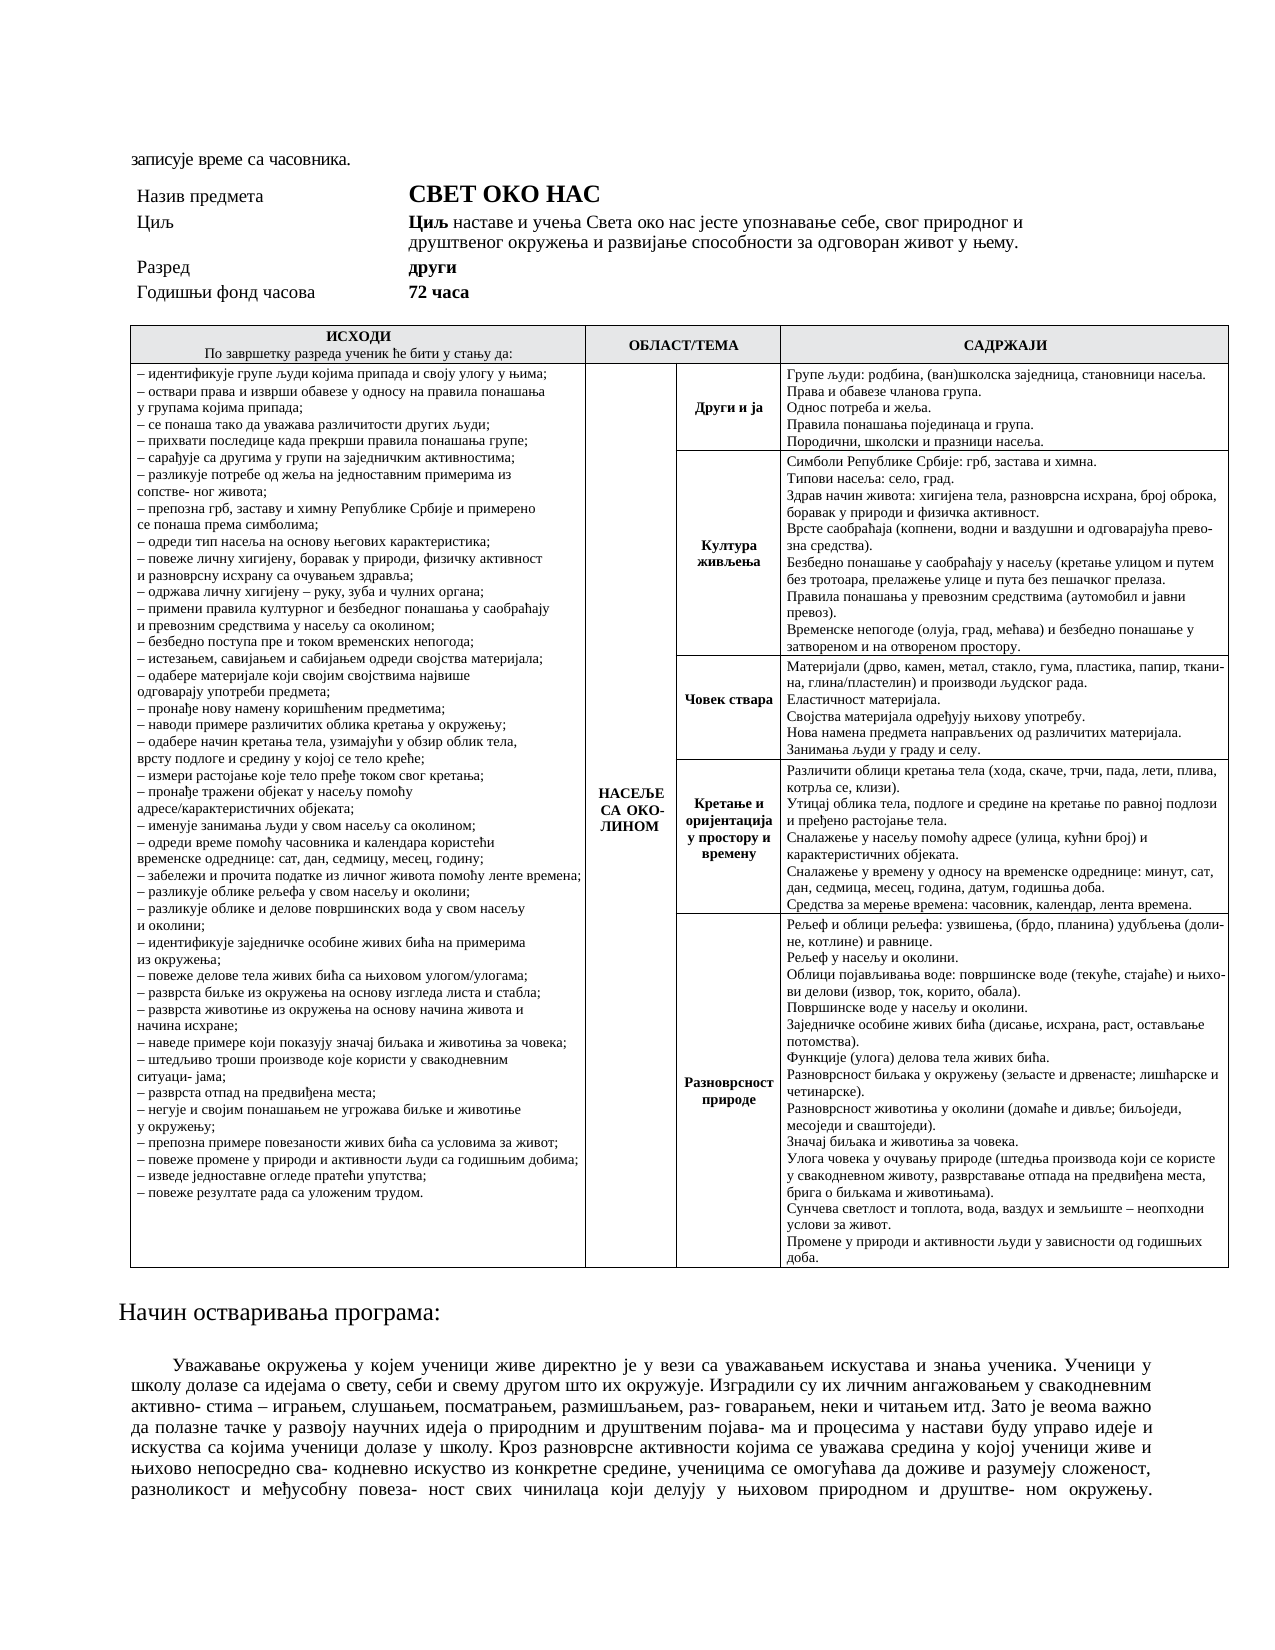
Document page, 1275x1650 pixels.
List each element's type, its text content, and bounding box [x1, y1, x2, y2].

table_cell Групе људи: родбина, (ван)школска заједница, становници насеља. Права и обавезе чланова група. Однос потреба и жеља. Правила понашања појединаца и група. Породични, школски и празници насеља. [781, 364, 1228, 450]
table_cell Кретање и оријентација у простору и времену [677, 760, 780, 913]
table_cell идентификује групе људи којима припада и своју улогу у њима; оствари права и изврши обавезе у односу на правила понашања у групама којима припада; се понаша тако да уважава различитости других људи; прихвати последице када прекрши правила понашања групе; сарађује са другима у групи на заједничким активностима; разликује потребе од жеља на једноставним примерима из сопстве- ног живота; препозна грб, заставу и химну Републике Србије и примерено се понаша према симболима; одреди тип насеља на основу његових карактеристика; повеже личну хигијену, боравак у природи, физичку активност и разноврсну исхрану са очувањем здравља; одржава личну хигијену – руку, зуба и чулних органа; примени правила културног и безбедног понашања у саобраћају и превозним средствима у насељу са околином; безбедно поступа пре и током временских непогода; истезањем, савијањем и сабијањем одреди својства материјала; одабере материјале који својим својствима највише одговарају употреби предмета; пронађе нову намену коришћеним предметима; наводи примере различитих облика кретања у окружењу; одабере начин кретања тела, узимајући у обзир облик тела, врсту подлоге и средину у којој се тело креће; измери растојање које тело пређе током свог кретања; пронађе тражени објекат у насељу помоћу адресе/карактеристичних објеката; именује занимања људи у свом насељу са околином; одреди време помоћу часовника и календара користећи временске одреднице: сат, дан, седмицу, месец, годину; забележи и прочита податке из личног живота помоћу ленте времена; разликује облике рељефа у свом насељу и околини; разликује облике и делове површинских вода у свом насељу и околини; идентификује заједничке особине живих бића на примерима из окружења; повеже делове тела живих бића са њиховом улогом/улогама; разврста биљке из окружења на основу изгледа листа и стабла; разврста животиње из окружења на основу начина живота и начина исхране; наведе примере који показују значај биљака и животиња за човека; штедљиво троши производе које користи у свакодневним ситуаци- јама; разврста отпад на предвиђена места; негује и својим понашањем не угрожава биљке и животиње у окружењу; препозна примере повезаности живих бића са условима за живот; повеже промене у природи и активности људи са годишњим добима; изведе једноставне огледе пратећи упутства; повеже резултате рада са уложеним трудом. [131, 364, 585, 1267]
text Начин остваривања програма: [118, 1297, 1157, 1326]
table_cell Различити облици кретања тела (хода, скаче, трчи, пада, лети, плива, котрља се, клизи). Утицај облика тела, подлоге и средине на кретање по равној подлози и пређено растојање тела. Сналажење у насељу помоћу адресе (улица, кућни број) и карактеристичних објеката. Сналажење у времену у односу на временске одреднице: минут, сат, дан, седмица, месец, година, датум, годишња доба. Средства за мерење времена: часовник, календар, лента времена. [781, 760, 1228, 913]
text Назив предмета СВЕТ ОКО НАС [137, 179, 1157, 208]
text Годишњи фонд часова 72 часа [137, 281, 1157, 303]
table_cell Материјали (дрво, камен, метал, стакло, гума, пластика, папир, ткани- на, глина/пластелин) и производи људског рада. Еластичност материјала. Својства материјала одређују њихову употребу. Нова намена предмета направљених од различитих материјала. Занимања људи у граду и селу. [781, 656, 1228, 759]
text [131, 148, 1086, 169]
table_cell Разноврсност природе [677, 914, 780, 1267]
table_cell Човек ствара [677, 656, 780, 759]
text Разред други [137, 256, 1157, 278]
table_header ОБЛАСТ/ТЕМА [586, 326, 780, 363]
text Циљ Циљ наставе и учења Света око нас јесте упознавање себе, свог природног и друштвеног окружења и развијање способности за одговоран живот у њему. [137, 212, 1079, 253]
table_cell Култура живљења [677, 451, 780, 654]
table_header ИСХОДИ По завршетку разреда ученик ће бити у стању да: [131, 326, 585, 363]
table_cell НАСЕЉЕ СА ОКО- ЛИНОМ [586, 364, 676, 1267]
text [131, 1354, 1153, 1499]
table_cell Рељеф и облици рељефа: узвишења, (брдо, планина) удубљења (доли- не, котлине) и равнице. Рељеф у насељу и околини. Облици појављивања воде: површинске воде (текуће, стајаће) и њихо- ви делови (извор, ток, корито, обала). Површинске воде у насељу и околини. Заједничке особине живих бића (дисање, исхрана, раст, остављање потомства). Функције (улога) делова тела живих бића. Разноврсност биљака у окружењу (зељасте и дрвенасте; лишћарске и четинарске). Разноврсност животиња у околини (домаће и дивље; биљоједи, месоједи и сваштоједи). Значај биљака и животиња за човека. Улога човека у очувању природе (штедња производа који се користе у свакодневном животу, разврставање отпада на предвиђена места, брига о биљкама и животињама). Сунчева светлост и топлота, вода, ваздух и земљиште – неопходни услови за живот. Промене у природи и активности људи у зависности од годишњих доба. [781, 914, 1228, 1267]
table_cell Симболи Републике Србије: грб, застава и химна. Типови насеља: село, град. Здрав начин живота: хигијена тела, разноврсна исхрана, број оброка, боравак у природи и физичка активност. Врсте саобраћаја (копнени, водни и ваздушни и одговарајућа прево- зна средства). Безбедно понашање у саобраћају у насељу (кретање улицом и путем без тротоара, прелажење улице и пута без пешачког прелаза. Правила понашања у превозним средствима (аутомобил и јавни превоз). Временске непогоде (олуја, град, мећава) и безбедно понашање у затвореном и на отвореном простору. [781, 451, 1228, 654]
table_cell Други и ја [677, 364, 780, 450]
table_header САДРЖАЈИ [781, 326, 1228, 363]
